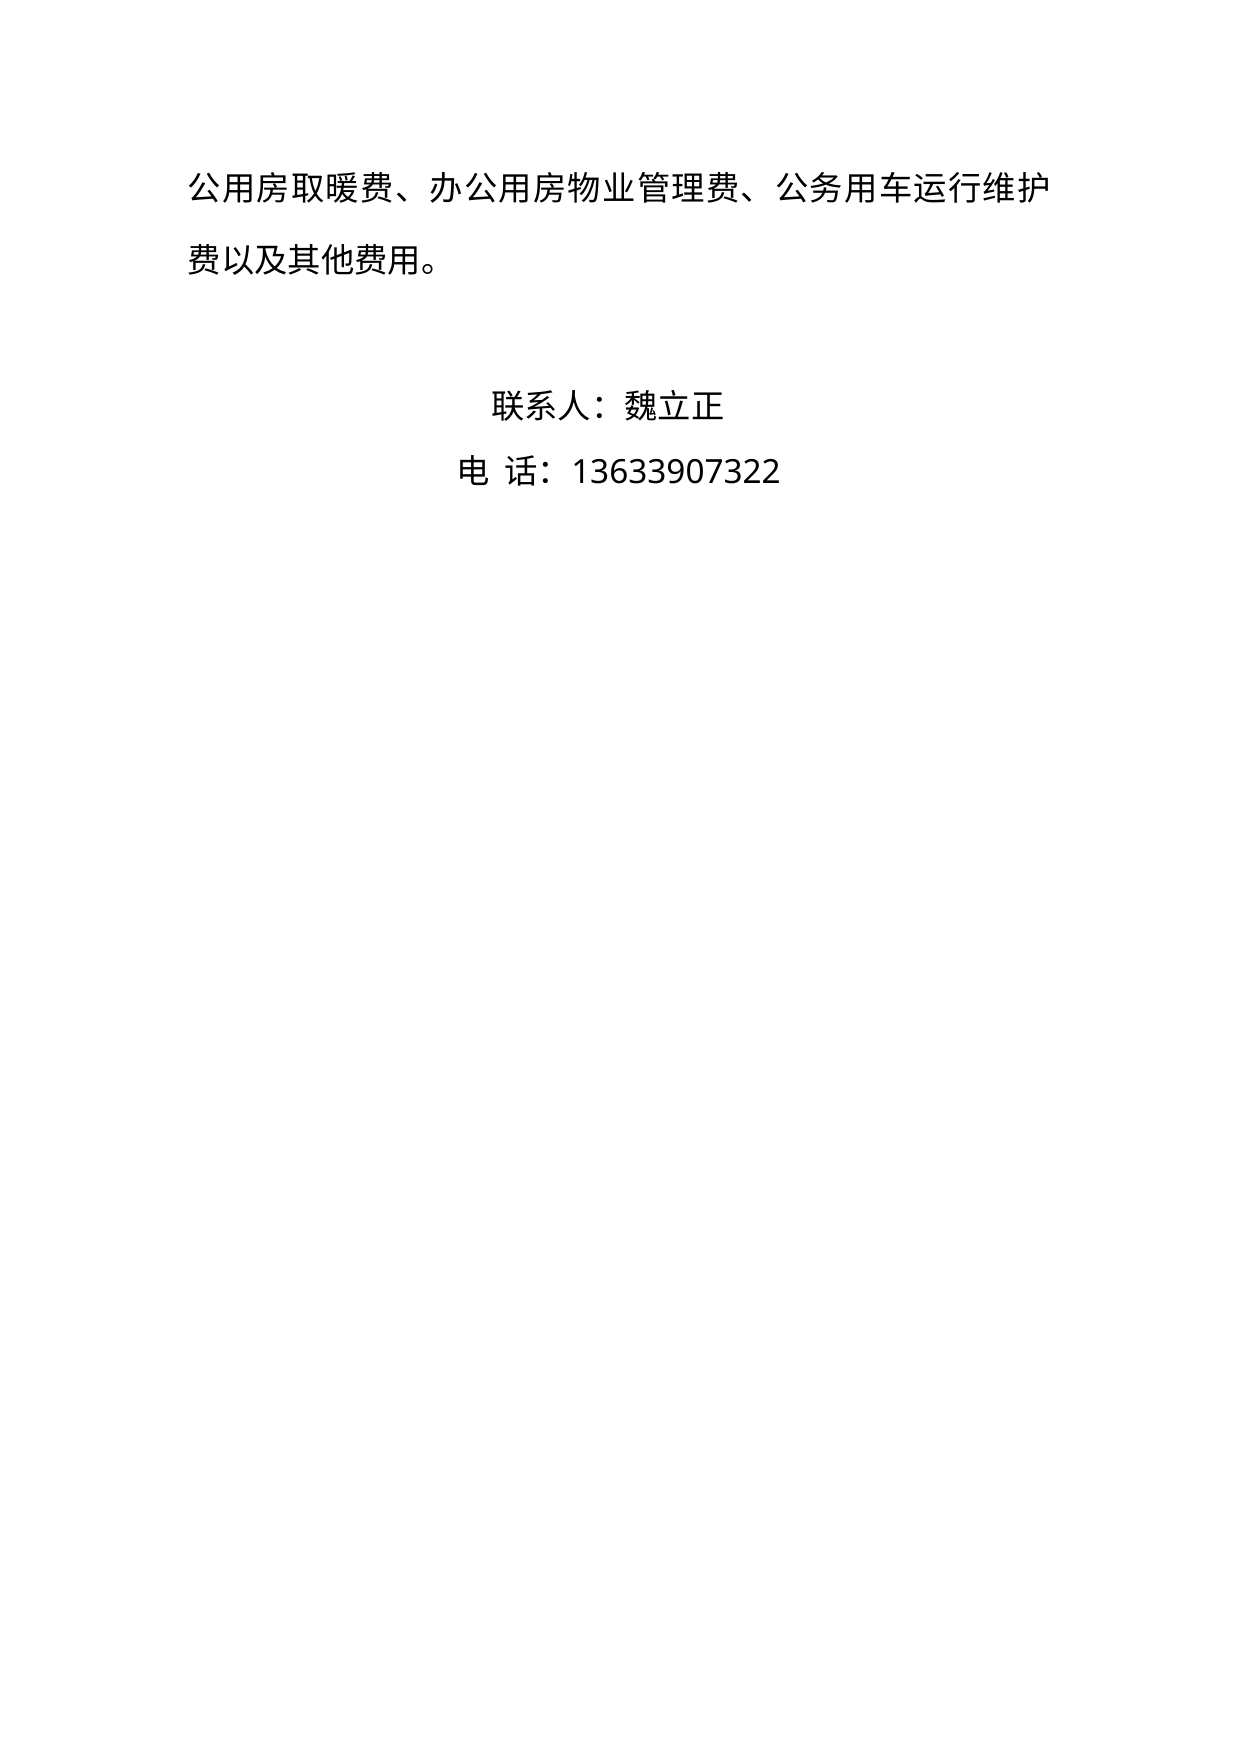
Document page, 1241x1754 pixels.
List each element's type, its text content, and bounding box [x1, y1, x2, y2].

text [187, 162, 1053, 282]
text 电 话：13633907322 [187, 437, 1053, 502]
text 联系人：魏立正 [187, 372, 1053, 437]
